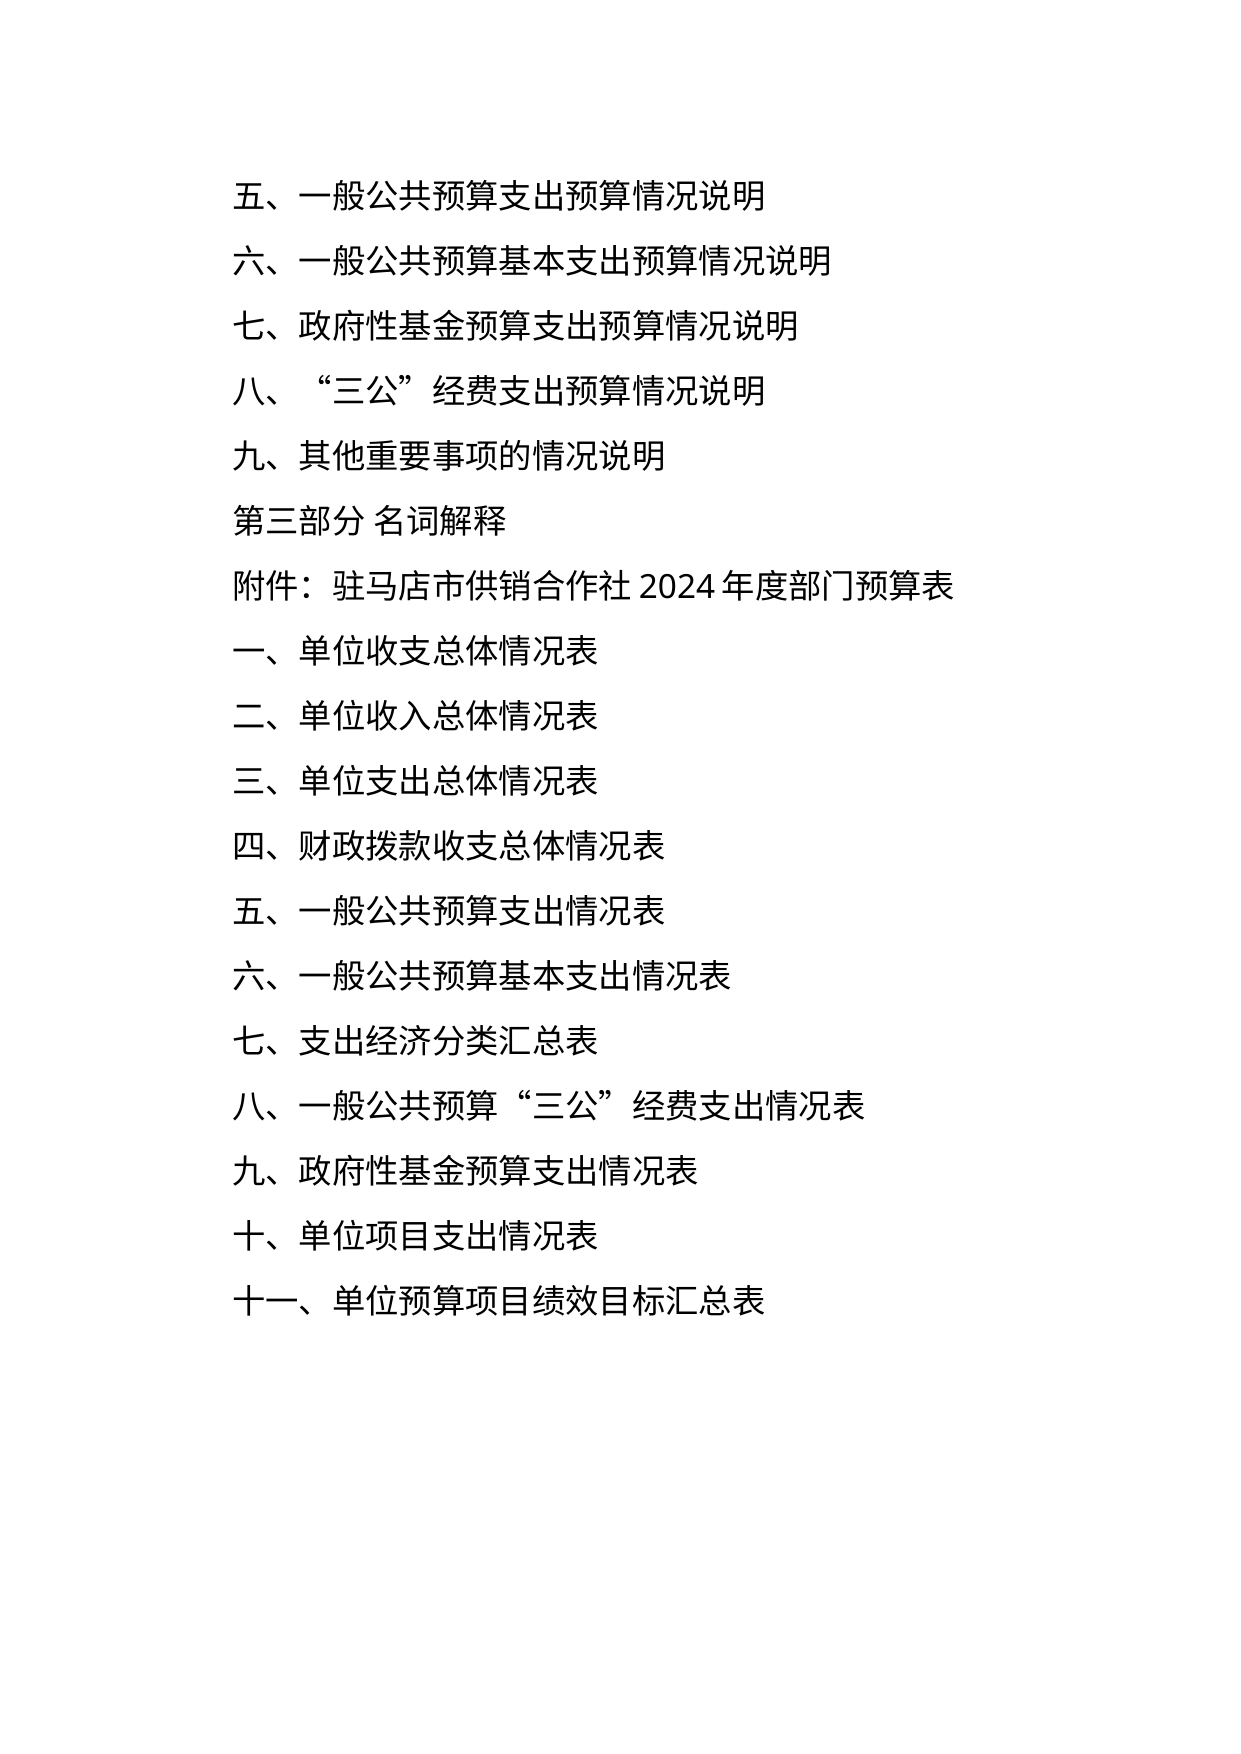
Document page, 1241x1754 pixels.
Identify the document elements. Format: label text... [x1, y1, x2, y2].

text 十一、单位预算项目绩效目标汇总表 [165, 1267, 1087, 1332]
text 九、政府性基金预算支出情况表 [165, 1137, 1087, 1202]
text 八、一般公共预算“三公”经费支出情况表 [165, 1072, 1087, 1137]
text 二、单位收入总体情况表 [165, 682, 1087, 747]
text 八、“三公”经费支出预算情况说明 [165, 357, 1087, 422]
text 九、其他重要事项的情况说明 [165, 422, 1087, 487]
text 五、一般公共预算支出预算情况说明 [165, 162, 1087, 227]
text 七、政府性基金预算支出预算情况说明 [165, 292, 1087, 357]
text 四、财政拨款收支总体情况表 [165, 812, 1087, 877]
text 附件：驻马店市供销合作社2024年度部门预算表 [165, 552, 1087, 617]
text 第三部分 名词解释 [165, 487, 1087, 552]
text 六、一般公共预算基本支出预算情况说明 [165, 227, 1087, 292]
text 七、支出经济分类汇总表 [165, 1007, 1087, 1072]
text 十、单位项目支出情况表 [165, 1202, 1087, 1267]
text 一、单位收支总体情况表 [165, 617, 1087, 682]
text 六、一般公共预算基本支出情况表 [165, 942, 1087, 1007]
text 三、单位支出总体情况表 [165, 747, 1087, 812]
text 五、一般公共预算支出情况表 [165, 877, 1087, 942]
